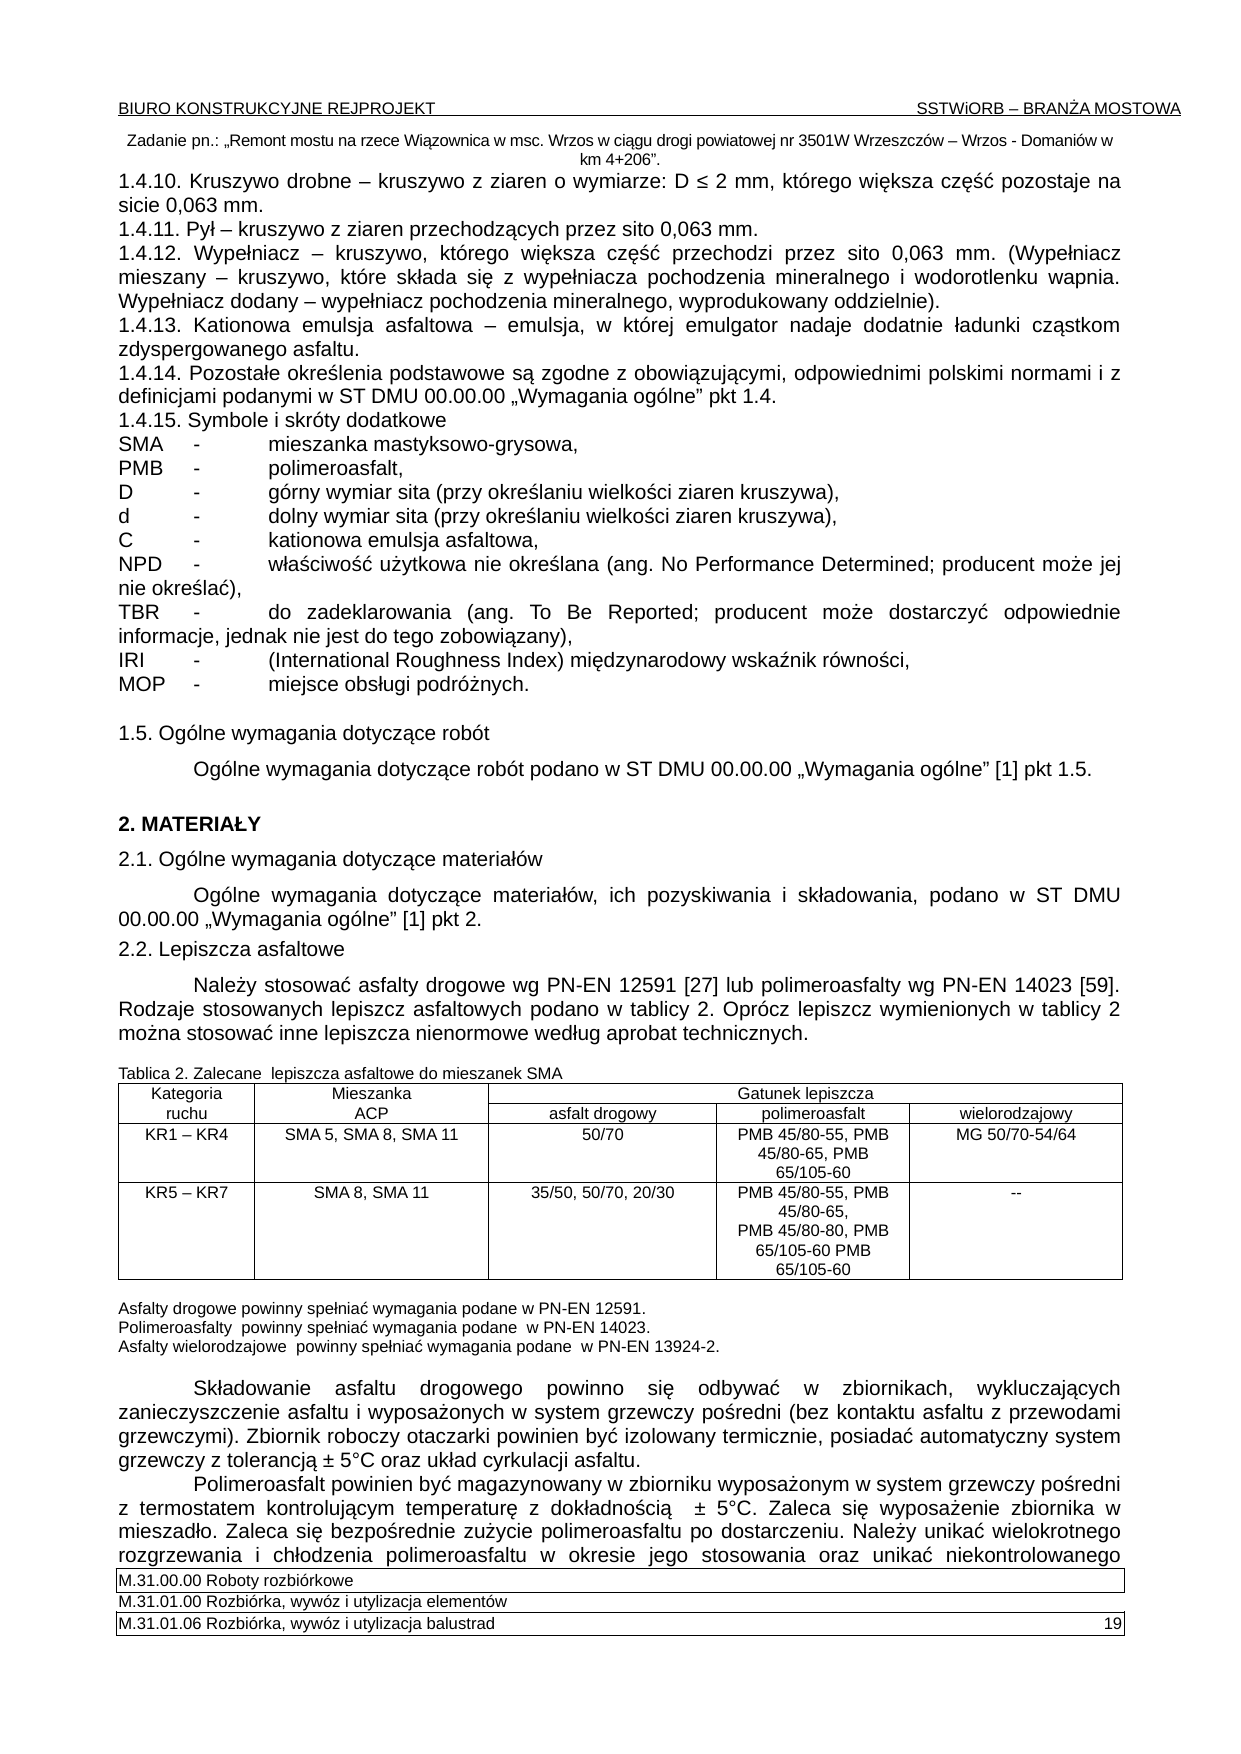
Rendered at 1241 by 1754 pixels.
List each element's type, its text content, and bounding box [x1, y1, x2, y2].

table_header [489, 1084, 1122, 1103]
text Asfalty wielorodzajowe powinny spełniać wymagania podane w PN-EN 13924-2. [118, 1337, 1122, 1356]
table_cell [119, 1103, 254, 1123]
text d - dolny wymiar sita (przy określaniu wielkości ziaren kruszywa), [118, 504, 1122, 528]
text C - kationowa emulsja asfaltowa, [118, 528, 1122, 552]
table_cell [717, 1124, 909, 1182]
text 1.4.15. Symbole i skróty dodatkowe [118, 408, 1122, 432]
text 1.5. Ogólne wymagania dotyczące robót [118, 721, 1122, 745]
text Ogólne wymagania dotyczące materiałów, ich pozyskiwania i składowania, podano w ST DMU 00.00.00 „Wymagania ogólne” [1] pkt 2. [118, 883, 1122, 931]
text 2.1. Ogólne wymagania dotyczące materiałów [118, 847, 1122, 871]
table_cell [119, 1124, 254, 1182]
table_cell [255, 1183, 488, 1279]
text Tablica 2. Zalecane lepiszcza asfaltowe do mieszanek SMA [118, 1064, 1122, 1083]
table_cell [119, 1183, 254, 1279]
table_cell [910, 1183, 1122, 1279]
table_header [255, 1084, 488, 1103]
text Należy stosować asfalty drogowe wg PN-EN 12591 [27] lub polimeroasfalty wg PN-EN 14023 [59]. Rodzaje stosowanych lepiszcz asfaltowych podano w tablicy 2. Oprócz lepiszcz wymienionych w tablicy 2 można stosować inne lepiszcza nienormowe według aprobat technicznych. [118, 973, 1122, 1044]
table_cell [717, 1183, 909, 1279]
text SMA - mieszanka mastyksowo-grysowa, [118, 432, 1122, 456]
text D - górny wymiar sita (przy określaniu wielkości ziaren kruszywa), [118, 480, 1122, 504]
text 1.4.11. Pył – kruszywo z ziaren przechodzących przez sito 0,063 mm. [118, 217, 1122, 241]
text Ogólne wymagania dotyczące robót podano w ST DMU 00.00.00 „Wymagania ogólne” [1] pkt 1.5. [118, 757, 1122, 781]
text Asfalty drogowe powinny spełniać wymagania podane w PN-EN 12591. [118, 1299, 1122, 1318]
text 1.4.12. Wypełniacz – kruszywo, którego większa część przechodzi przez sito 0,063 mm. (Wypełniacz mieszany – kruszywo, które składa się z wypełniacza pochodzenia mineralnego i wodorotlenku wapnia. Wypełniacz dodany – wypełniacz pochodzenia mineralnego, wyprodukowany oddzielnie). [118, 241, 1122, 312]
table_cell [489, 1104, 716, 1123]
text TBR - do zadeklarowania (ang. To Be Reported; producent może dostarczyć odpowiednie informacje, jednak nie jest do tego zobowiązany), [118, 600, 1122, 648]
text 2. MATERIAŁY [118, 812, 1122, 836]
text 1.4.14. Pozostałe określenia podstawowe są zgodne z obowiązującymi, odpowiednimi polskimi normami i z definicjami podanymi w ST DMU 00.00.00 „Wymagania ogólne” pkt 1.4. [118, 360, 1122, 408]
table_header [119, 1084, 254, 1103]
text 1.4.13. Kationowa emulsja asfaltowa – emulsja, w której emulgator nadaje dodatnie ładunki cząstkom zdyspergowanego asfaltu. [118, 312, 1122, 360]
text Składowanie asfaltu drogowego powinno się odbywać w zbiornikach, wykluczających zanieczyszczenie asfaltu i wyposażonych w system grzewczy pośredni (bez kontaktu asfaltu z przewodami grzewczymi). Zbiornik roboczy otaczarki powinien być izolowany termicznie, posiadać automatyczny system grzewczy z tolerancją ± 5°C oraz układ cyrkulacji asfaltu. [118, 1376, 1122, 1471]
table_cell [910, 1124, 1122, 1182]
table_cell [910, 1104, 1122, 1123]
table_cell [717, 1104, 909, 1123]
text 1.4.10. Kruszywo drobne – kruszywo z ziaren o wymiarze: D ≤ 2 mm, którego większa część pozostaje na sicie 0,063 mm. [118, 169, 1122, 217]
text 2.2. Lepiszcza asfaltowe [118, 937, 1122, 961]
text PMB - polimeroasfalt, [118, 456, 1122, 480]
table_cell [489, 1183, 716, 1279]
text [118, 1471, 1122, 1567]
text NPD - właściwość użytkowa nie określana (ang. No Performance Determined; producent może jej nie określać), [118, 552, 1122, 600]
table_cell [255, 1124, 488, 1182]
text IRI - (International Roughness Index) międzynarodowy wskaźnik równości, [118, 648, 1122, 672]
text Polimeroasfalty powinny spełniać wymagania podane w PN-EN 14023. [118, 1318, 1122, 1337]
text MOP - miejsce obsługi podróżnych. [118, 672, 1122, 696]
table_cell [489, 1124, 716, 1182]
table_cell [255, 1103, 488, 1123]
